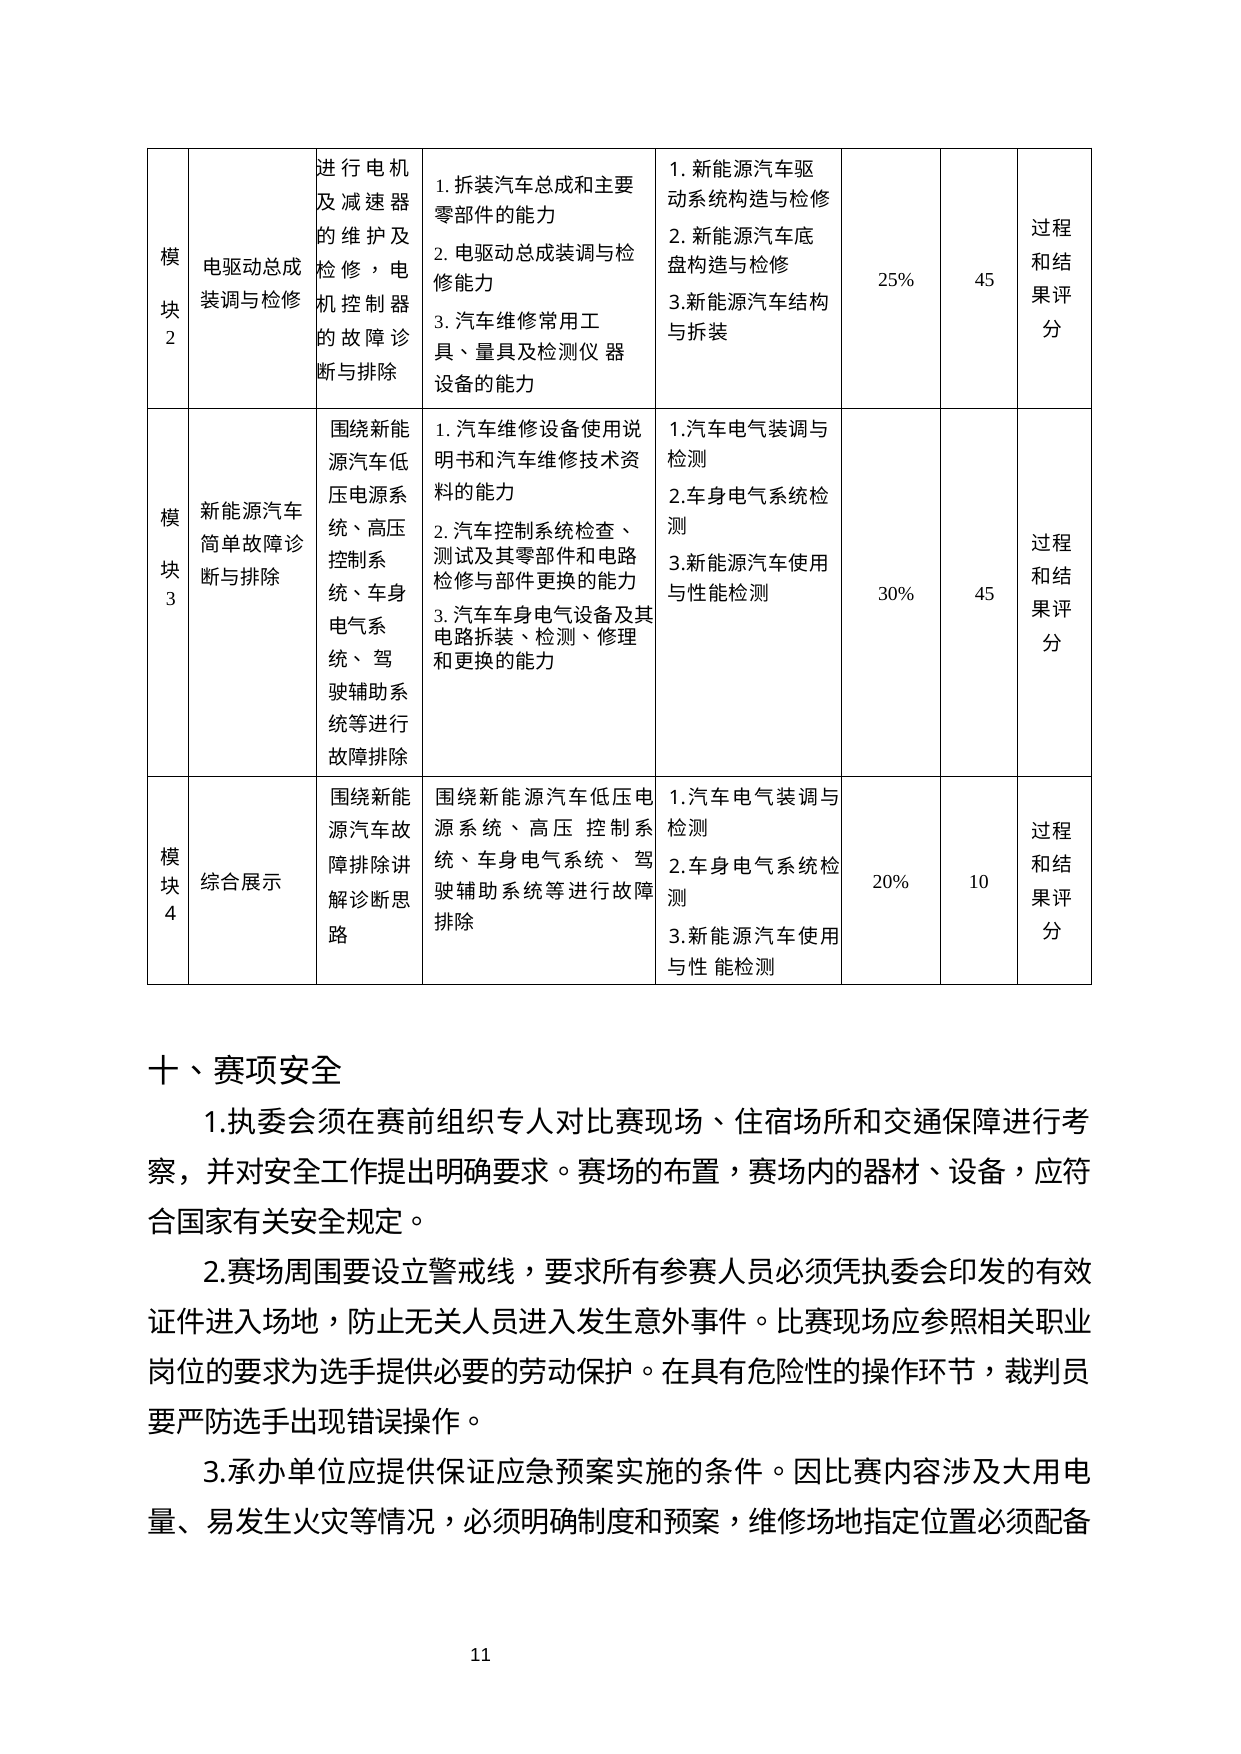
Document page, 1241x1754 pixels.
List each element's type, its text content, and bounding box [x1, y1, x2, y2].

table_cell 模 块 3 [148, 409, 188, 776]
table_cell 1. 新能源汽车驱动系统构造与检修 2. 新能源汽车底盘构造与检修 3.新能源汽车结构与拆装 [656, 149, 841, 408]
table_cell 过程和结 果评 分 [1018, 149, 1091, 408]
table_cell 电驱动总成 装调与检修 [189, 149, 316, 408]
table_cell 综合展示 [189, 777, 316, 984]
table_cell 1. 汽车维修设备使用说明书和汽车维修技术资料的能力 2. 汽车控制系统检查、测试及其零部件和电路检修与部件更换的能力 3. 汽车车身电气设备及其电路拆装、检测、修理和更换的能力 [423, 409, 655, 776]
table_cell 1.汽车电气装调与检测 2.车身电气系统检测 3.新能源汽车使用与性 能检测 [656, 777, 841, 984]
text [148, 1441, 1093, 1541]
table_cell 围绕新能源汽车低压电源系统、高压 控制系统、车身电气系统、 驾驶辅助系统等进行故障排除 [317, 409, 422, 776]
table_cell 进行电机及减速器的维护及检修，电 机控制器的故障诊断与排除 [317, 149, 422, 408]
table_cell 模块4 [148, 777, 188, 984]
table_cell 10 [941, 777, 1017, 984]
table_cell 1.汽车电气装调与检测 2.车身电气系统检测 3.新能源汽车使用与性能检测 [656, 409, 841, 776]
table_cell 30% [842, 409, 940, 776]
text 1.执委会须在赛前组织专人对比赛现场、住宿场所和交通保障进行考察，并对安全工作提出明确要求。赛场的布置，赛场内的器材、设备，应符合国家有关安全规定。 [148, 1091, 1093, 1241]
table_cell 围绕新能源汽车低压电 源系统、高压 控制系统、车身电气系统、 驾驶辅助系统等进行故障排除 [423, 777, 655, 984]
table_cell 25% [842, 149, 940, 408]
table_cell 20% [842, 777, 940, 984]
table_cell 围绕新能源汽车故障排除讲解诊断思路 [317, 777, 422, 984]
table_cell 过程和结 果评 分 [1018, 409, 1091, 776]
table_cell 过程和结 果评 分 [1018, 777, 1091, 984]
table_cell 45 [941, 149, 1017, 408]
table_cell 模 块 2 [148, 149, 188, 408]
text 2.赛场周围要设立警戒线，要求所有参赛人员必须凭执委会印发的有效证件进入场地，防止无关人员进入发生意外事件。比赛现场应参照相关职业岗位的要求为选手提供必要的劳动保护。在具有危险性的操作环节，裁判员要严防选手出现错误操作。 [148, 1241, 1093, 1441]
table_cell 1. 拆装汽车总成和主要零部件的能力 2. 电驱动总成装调与检修能力 3. 汽车维修常用工具、量具及检测仪 器设备的能力 [423, 149, 655, 408]
text 十、赛项安全 [148, 1050, 1093, 1091]
table_cell 新能源汽车 简单故障诊 断与排除 [189, 409, 316, 776]
table_cell 45 [941, 409, 1017, 776]
